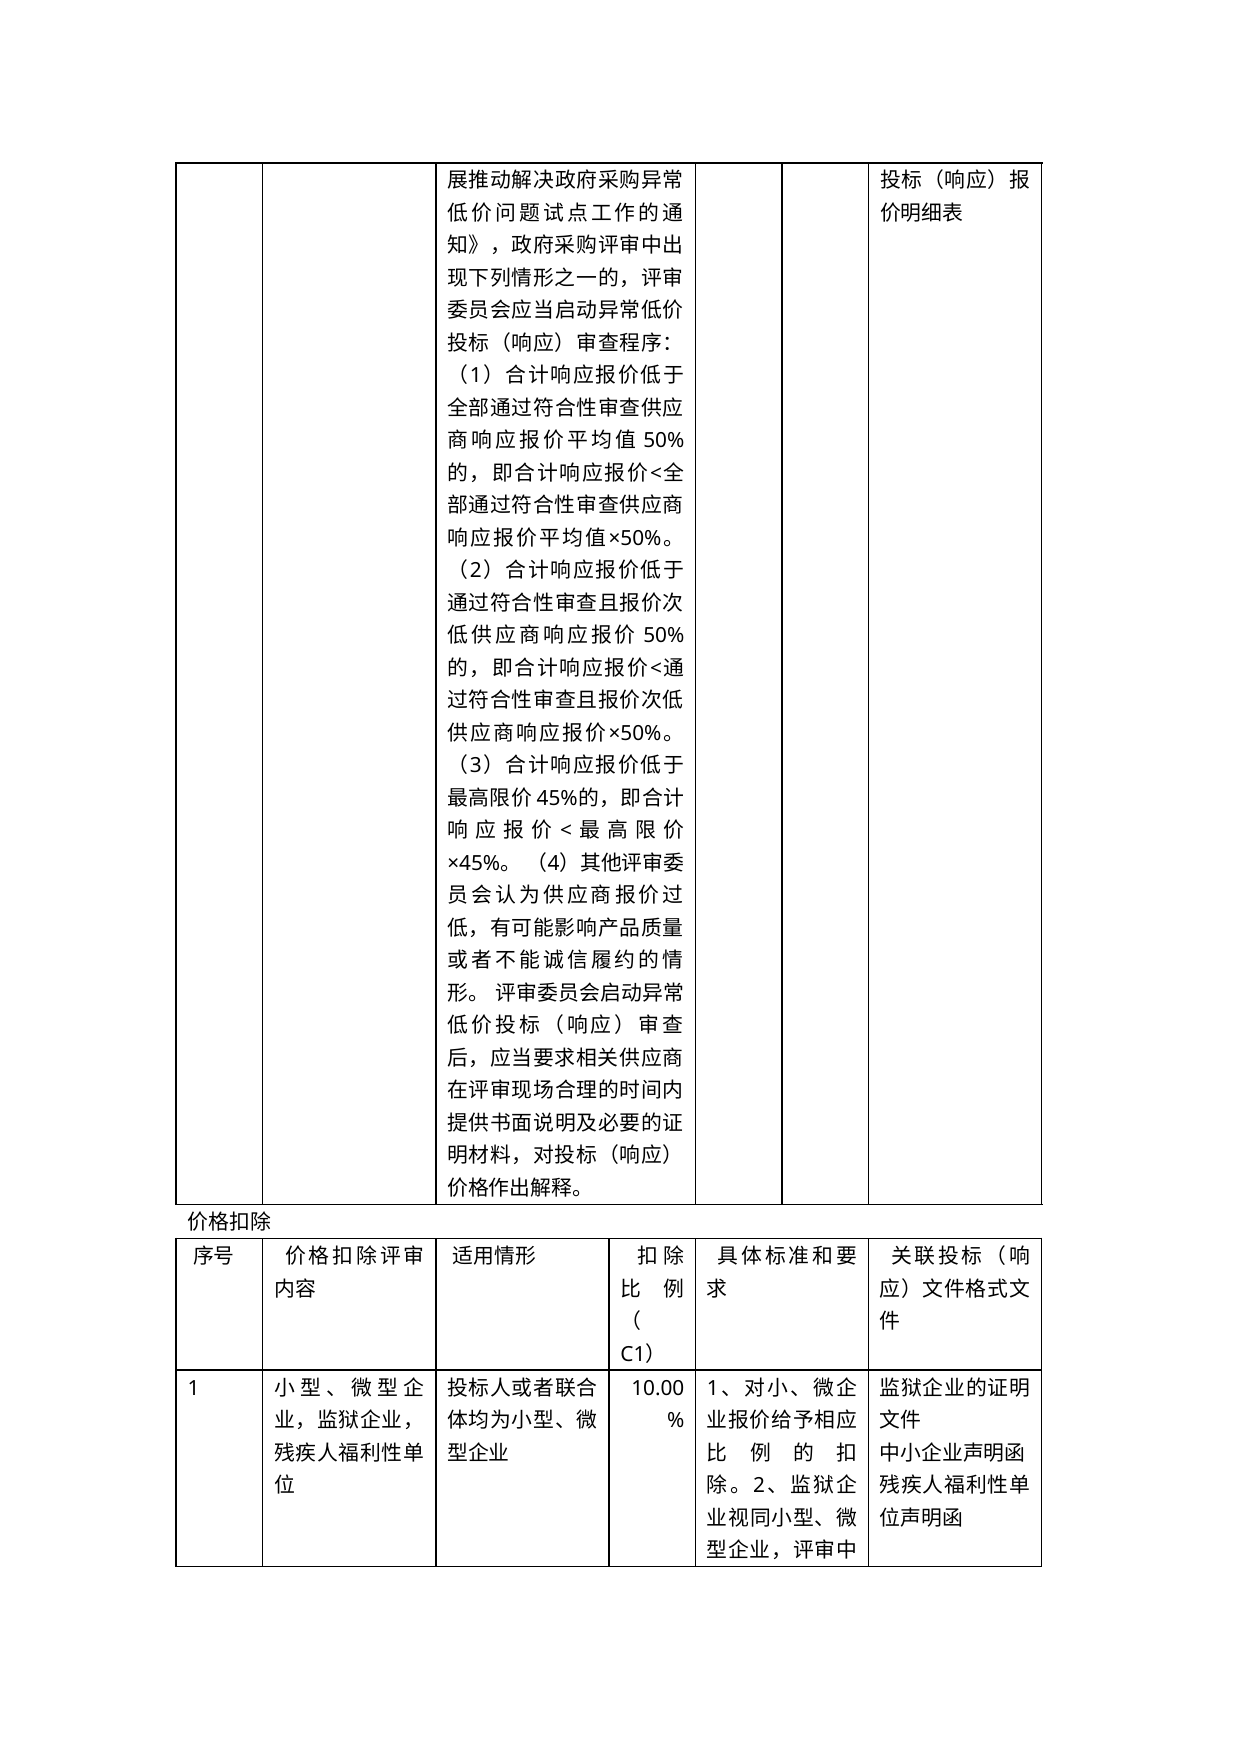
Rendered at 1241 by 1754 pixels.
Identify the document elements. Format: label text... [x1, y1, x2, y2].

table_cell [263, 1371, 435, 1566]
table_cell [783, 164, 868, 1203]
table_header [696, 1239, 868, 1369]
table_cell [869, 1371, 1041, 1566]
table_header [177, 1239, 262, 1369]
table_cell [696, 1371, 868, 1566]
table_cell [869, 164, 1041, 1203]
text 价格扣除 [187, 1205, 1053, 1238]
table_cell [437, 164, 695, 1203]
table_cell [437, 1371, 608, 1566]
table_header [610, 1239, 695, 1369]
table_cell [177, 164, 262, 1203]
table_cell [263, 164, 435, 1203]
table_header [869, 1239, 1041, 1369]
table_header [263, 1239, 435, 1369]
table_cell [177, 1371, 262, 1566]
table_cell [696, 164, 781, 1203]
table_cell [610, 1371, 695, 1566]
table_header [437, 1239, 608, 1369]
